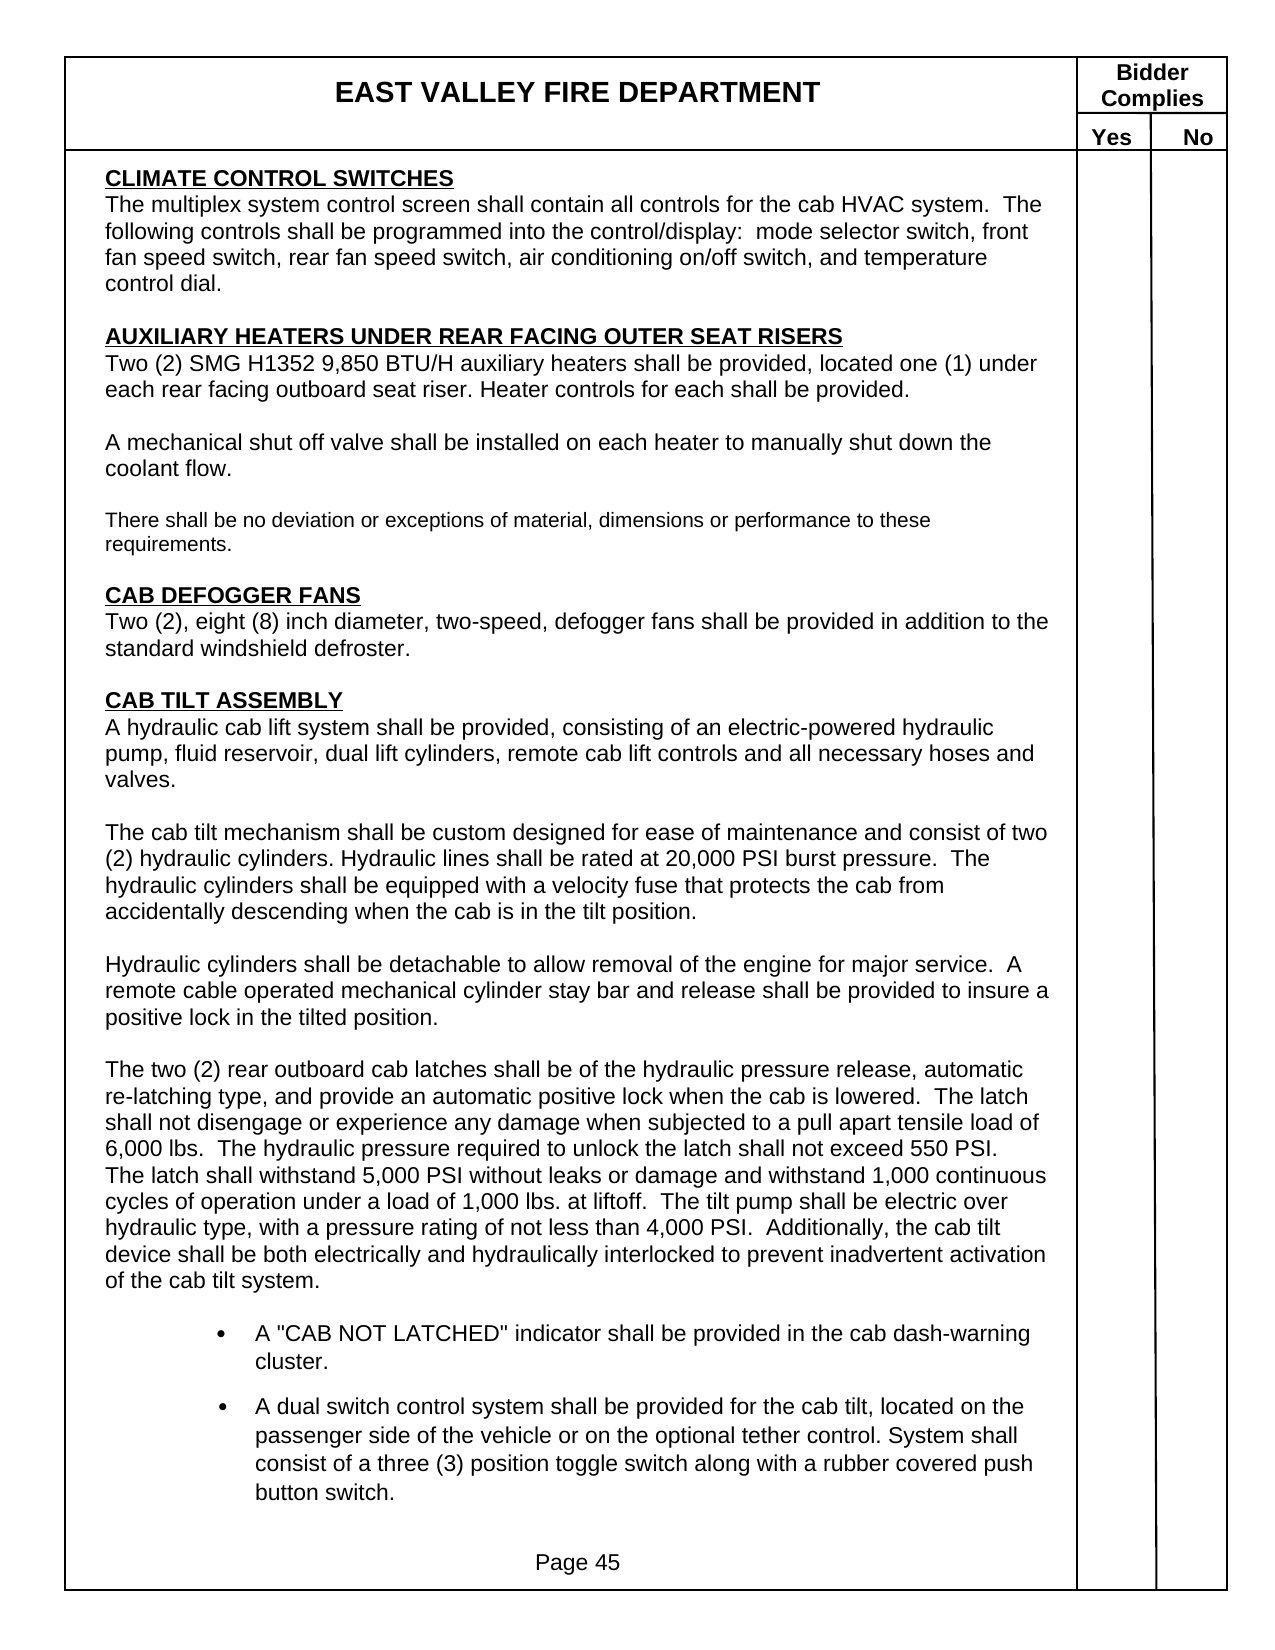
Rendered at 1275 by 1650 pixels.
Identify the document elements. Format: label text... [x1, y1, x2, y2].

list A dual switch control system shall be provided for the cab tilt, located on the passenger side of the vehicle or on the optional tether control. System shall consist of a three (3) position toggle switch along with a rubber covered push button switch. [219, 1393, 1050, 1505]
text A mechanical shut off valve shall be installed on each heater to manually shut down the coolant flow. [105, 428, 1050, 481]
text The cab tilt mechanism shall be custom designed for ease of maintenance and consist of two (2) hydraulic cylinders. Hydraulic lines shall be rated at 20,000 PSI burst pressure. The hydraulic cylinders shall be equipped with a velocity fuse that protects the cab from accidentally descending when the cab is in the tilt position. [105, 819, 1050, 924]
text The multiplex system control screen shall contain all controls for the cab HVAC system. The following controls shall be programmed into the control/display: mode selector switch, front fan speed switch, rear fan speed switch, air conditioning on/off switch, and temperature control dial. [105, 191, 1050, 297]
subtitle CAB TILT ASSEMBLY [105, 687, 1050, 714]
text Two (2) SMG H1352 9,850 BTU/H auxiliary heaters shall be provided, located one (1) under each rear facing outboard seat riser. Heater controls for each shall be provided. [105, 349, 1050, 402]
text A hydraulic cab lift system shall be provided, consisting of an electric-powered hydraulic pump, fluid reservoir, dual lift cylinders, remote cab lift controls and all necessary hoses and valves. [105, 714, 1050, 793]
text The two (2) rear outboard cab latches shall be of the hydraulic pressure release, automatic re-latching type, and provide an automatic positive lock when the cab is lowered. The latch shall not disengage or experience any damage when subjected to a pull apart tensile load of 6,000 lbs. The hydraulic pressure required to unlock the latch shall not exceed 550 PSI. The latch shall withstand 5,000 PSI without leaks or damage and withstand 1,000 continuous cycles of operation under a load of 1,000 lbs. at liftoff. The tilt pump shall be electric over hydraulic type, with a pressure rating of not less than 4,000 PSI. Additionally, the cab tilt device shall be both electrically and hydraulically interlocked to prevent inadvertent activation of the cab tilt system. [105, 1056, 1050, 1293]
text There shall be no deviation or exceptions of material, dimensions or performance to these requirements. [105, 508, 1050, 556]
subtitle CAB DEFOGGER FANS [105, 582, 1050, 608]
text Hydraulic cylinders shall be detachable to allow removal of the engine for major service. A remote cable operated mechanical cylinder stay bar and release shall be provided to insure a positive lock in the tilted position. [105, 951, 1050, 1030]
subtitle CLIMATE CONTROL SWITCHES [105, 165, 1050, 191]
subtitle AUXILIARY HEATERS UNDER REAR FACING OUTER SEAT RISERS [105, 323, 1050, 349]
text Two (2), eight (8) inch diameter, two-speed, defogger fans shall be provided in addition to the standard windshield defroster. [105, 608, 1050, 661]
list A "CAB NOT LATCHED" indicator shall be provided in the cab dash-warning cluster. [217, 1320, 1050, 1374]
